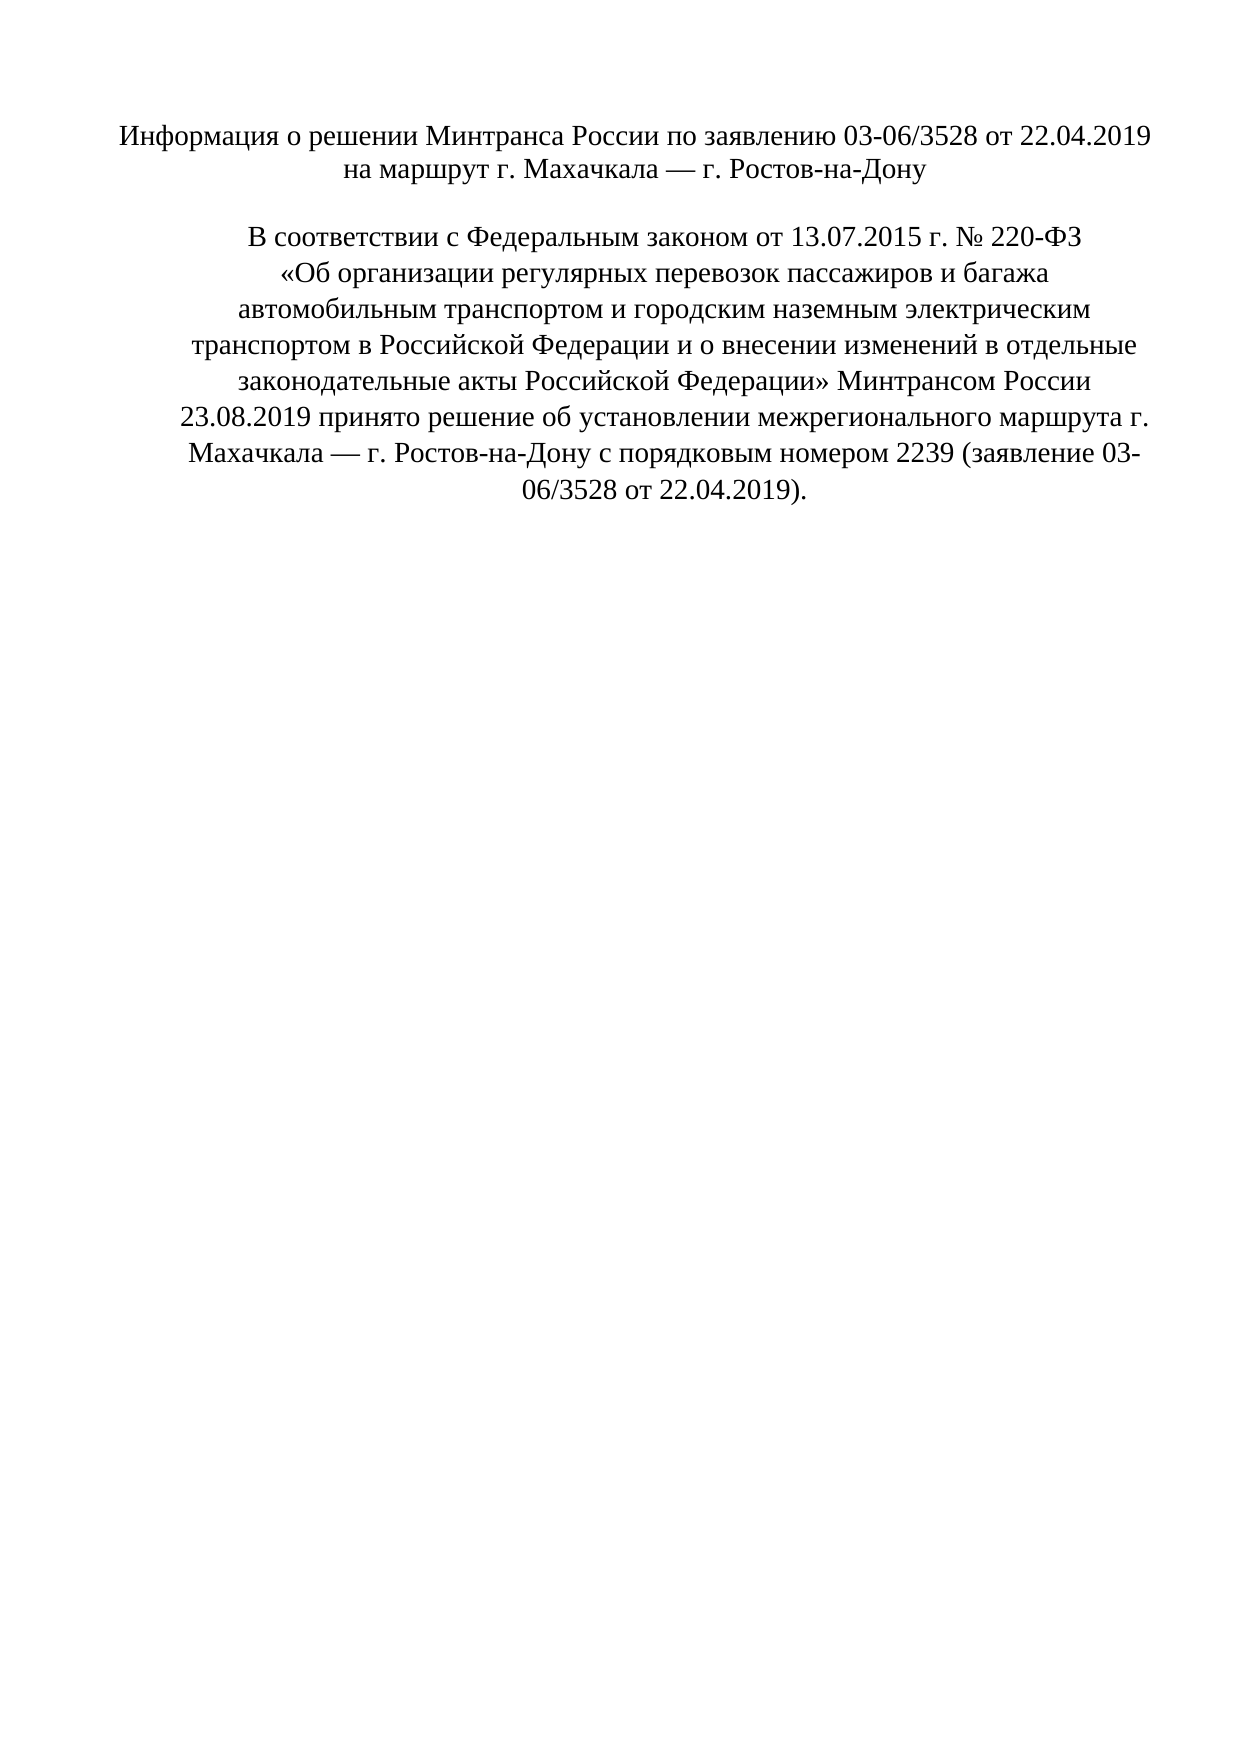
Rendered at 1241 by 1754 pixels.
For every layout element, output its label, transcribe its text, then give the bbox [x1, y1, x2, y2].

text Информация о решении Минтранса России по заявлению 03-06/3528 от 22.04.2019 на маршрут г. Махачкала — г. Ростов-на-Дону [118, 118, 1152, 185]
text В соответствии с Федеральным законом от 13.07.2015 г. № 220-ФЗ «Об организации регулярных перевозок пассажиров и багажа автомобильным транспортом и городским наземным электрическим транспортом в Российской Федерации и о внесении изменений в отдельные законодательные акты Российской Федерации» Минтрансом России 23.08.2019 принято решение об установлении межрегионального маршрута г. Махачкала — г. Ростов-на-Дону с порядковым номером 2239 (заявление 03-06/3528 от 22.04.2019). [177, 219, 1152, 505]
